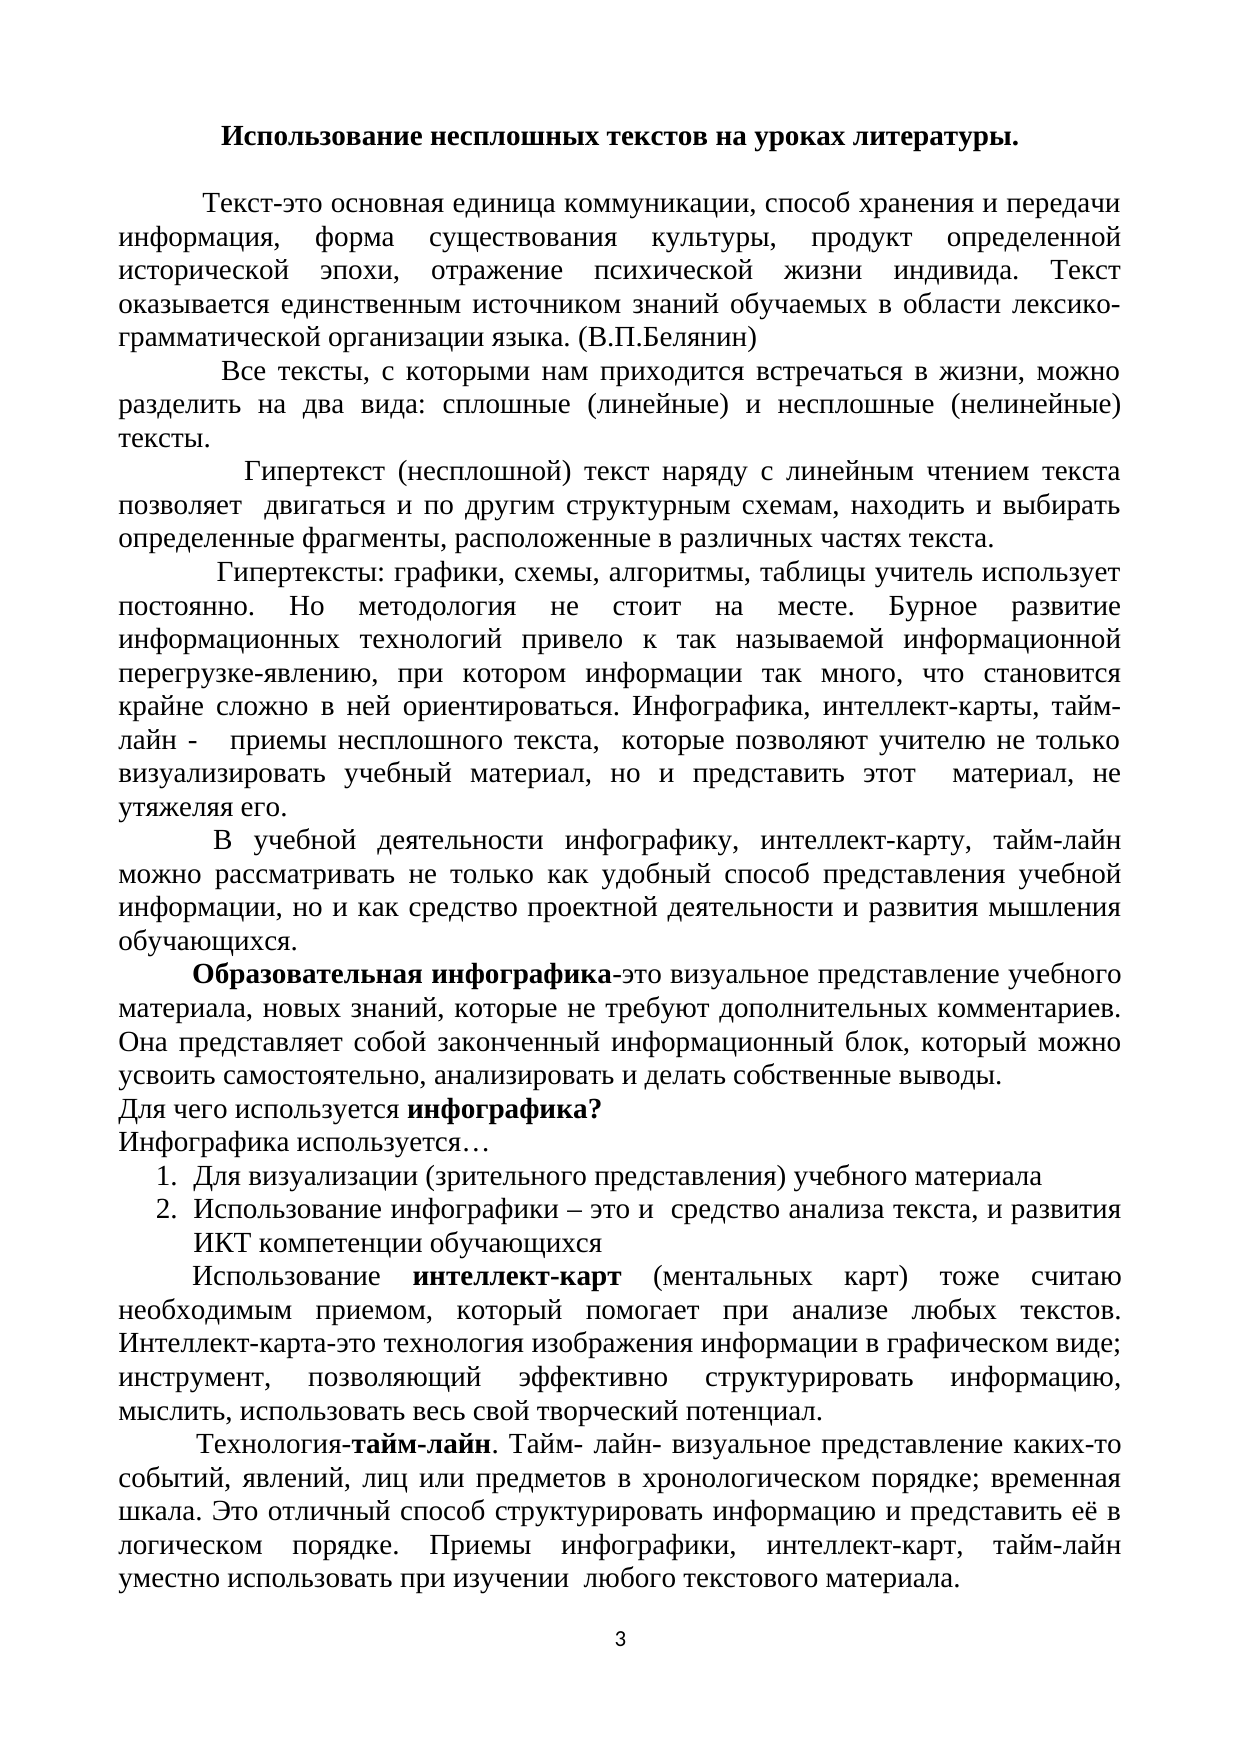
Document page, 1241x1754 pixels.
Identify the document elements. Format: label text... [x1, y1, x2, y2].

list Использование инфографики – это и средство анализа текста, и развития ИКТ компетенции обучающихся [156, 1191, 1122, 1258]
text Инфографика используется… [118, 1124, 1122, 1158]
text Использование интеллект-карт (ментальных карт) тоже считаю необходимым приемом, который помогает при анализе любых текстов. Интеллект-карта-это технология изображения информации в графическом виде; инструмент, позволяющий эффективно структурировать информацию, мыслить, использовать весь свой творческий потенциал. [118, 1258, 1122, 1426]
text Использование несплошных текстов на уроках литературы. [118, 118, 1122, 152]
text Технология-тайм-лайн. Тайм- лайн- визуальное представление каких-то событий, явлений, лиц или предметов в хронологическом порядке; временная шкала. Это отличный способ структурировать информацию и представить её в логическом порядке. Приемы инфографики, интеллект-карт, тайм-лайн уместно использовать при изучении любого текстового материала. [118, 1426, 1122, 1594]
text Гипертекст (несплошной) текст наряду с линейным чтением текста позволяет двигаться и по другим структурным схемам, находить и выбирать определенные фрагменты, расположенные в различных частях текста. [118, 453, 1122, 554]
text Текст-это основная единица коммуникации, способ хранения и передачи информация, форма существования культуры, продукт определенной исторической эпохи, отражение психической жизни индивида. Текст оказывается единственным источником знаний обучаемых в области лексико-грамматической организации языка. (В.П.Белянин) [118, 185, 1122, 353]
text Гипертексты: графики, схемы, алгоритмы, таблицы учитель использует постоянно. Но методология не стоит на месте. Бурное развитие информационных технологий привело к так называемой информационной перегрузке-явлению, при котором информации так много, что становится крайне сложно в ней ориентироваться. Инфографика, интеллект-карты, тайм-лайн - приемы несплошного текста, которые позволяют учителю не только визуализировать учебный материал, но и представить этот материал, не утяжеляя его. [118, 554, 1122, 822]
text Образовательная инфографика-это визуальное представление учебного материала, новых знаний, которые не требуют дополнительных комментариев. Она представляет собой законченный информационный блок, который можно усвоить самостоятельно, анализировать и делать собственные выводы. [118, 957, 1122, 1091]
text Все тексты, с которыми нам приходится встречаться в жизни, можно разделить на два вида: сплошные (линейные) и несплошные (нелинейные) тексты. [118, 353, 1122, 453]
list Для визуализации (зрительного представления) учебного материала [156, 1158, 1122, 1191]
text Для чего используется инфографика? [118, 1091, 1122, 1124]
text В учебной деятельности инфографику, интеллект-карту, тайм-лайн можно рассматривать не только как удобный способ представления учебной информации, но и как средство проектной деятельности и развития мышления обучающихся. [118, 822, 1122, 957]
